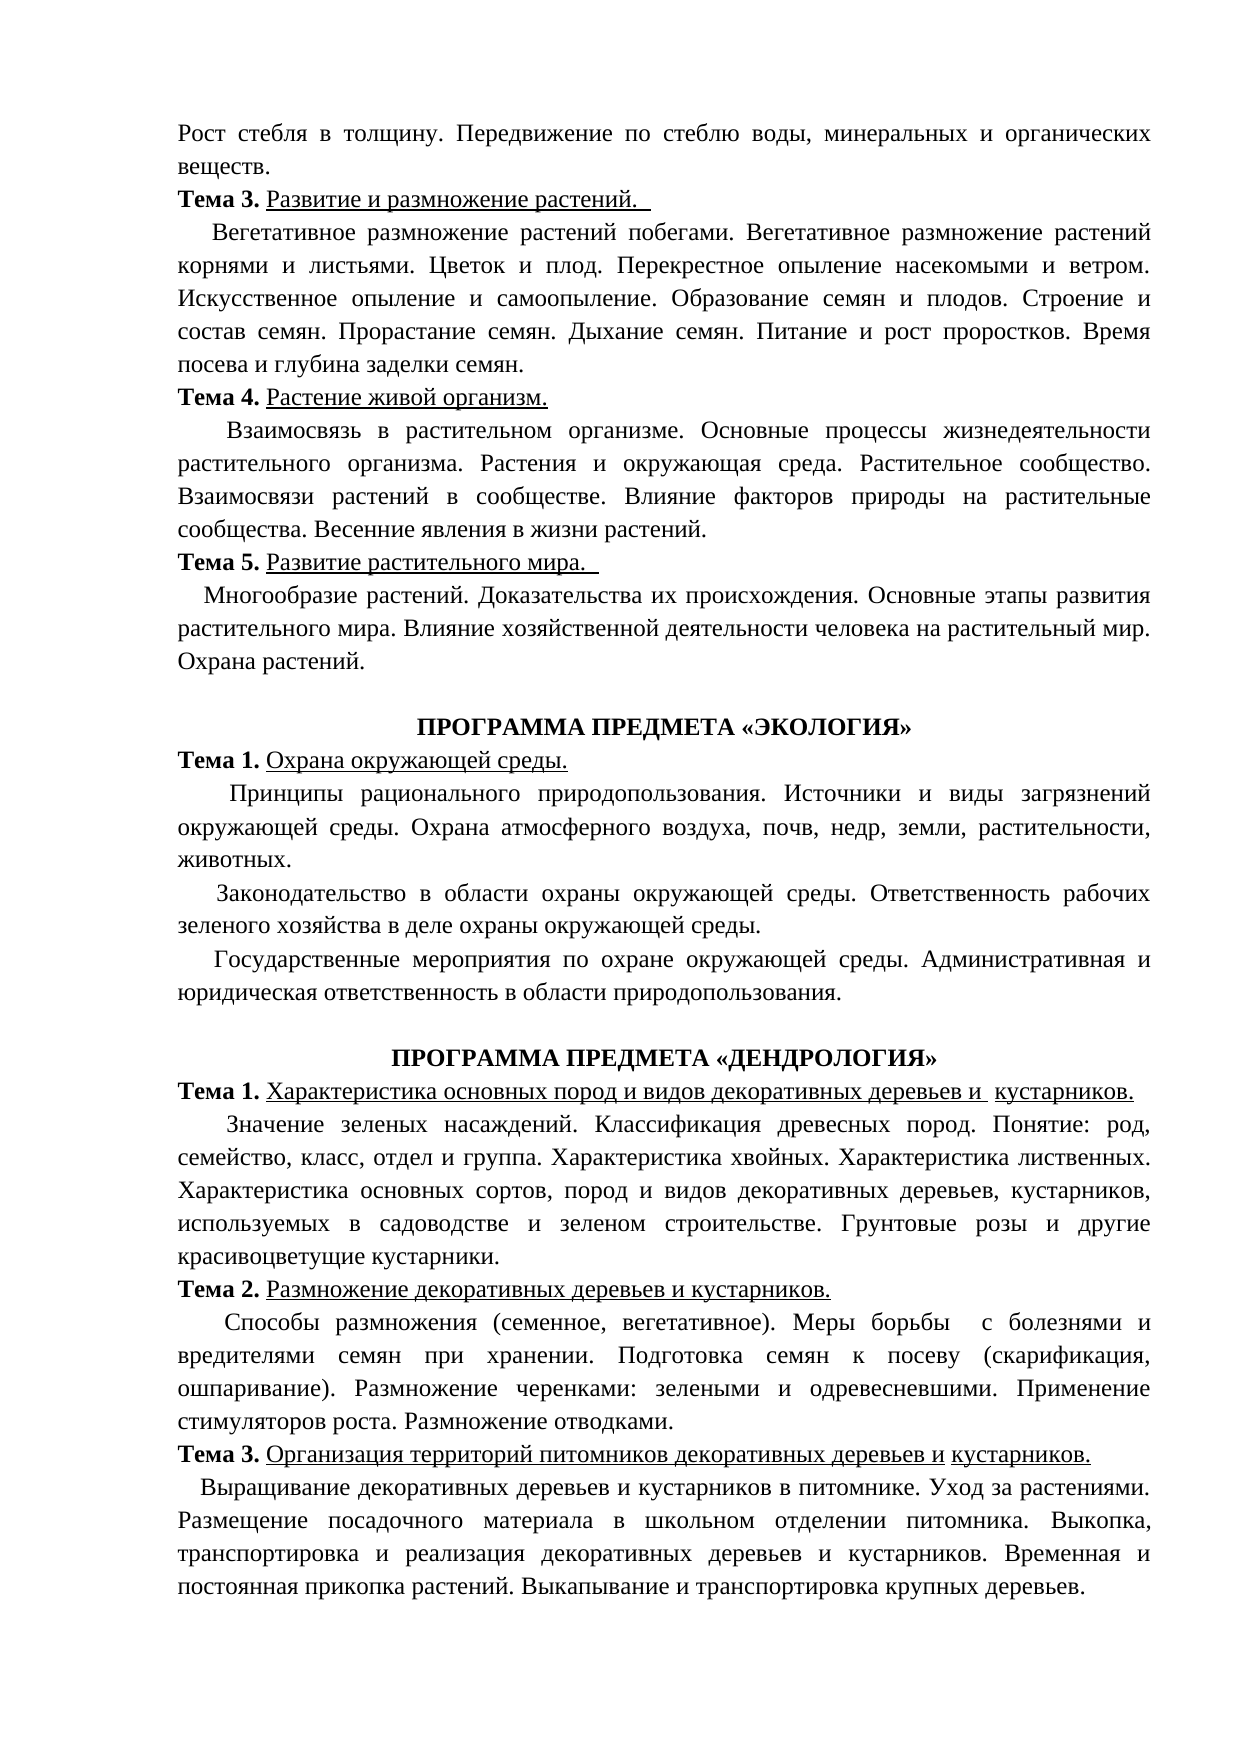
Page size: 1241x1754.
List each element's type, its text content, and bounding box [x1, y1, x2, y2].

text Тема 3. Организация территорий питомников декоративных деревьев и кустарников. [177, 1439, 1152, 1468]
text Государственные мероприятия по охране окружающей среды. Административная и юридическая ответственность в области природопользования. [177, 944, 1152, 1005]
text Тема 1. Охрана окружающей среды. [177, 746, 1152, 774]
text Тема 5. Развитие растительного мира. [177, 547, 1152, 576]
text Тема 4. Растение живой организм. [177, 382, 1152, 411]
text Взаимосвязь в растительном организме. Основные процессы жизнедеятельности растительного организма. Растения и окружающая среда. Растительное сообщество. Взаимосвязи растений в сообществе. Влияние факторов природы на растительные сообщества. Весенние явления в жизни растений. [177, 415, 1152, 543]
text Тема 3. Развитие и размножение растений. [177, 184, 1152, 213]
text ПРОГРАММА ПРЕДМЕТА «ДЕНДРОЛОГИЯ» [177, 1043, 1152, 1071]
text Вегетативное размножение растений побегами. Вегетативное размножение растений корнями и листьями. Цветок и плод. Перекрестное опыление насекомыми и ветром. Искусственное опыление и самоопыление. Образование семян и плодов. Строение и состав семян. Прорастание семян. Дыхание семян. Питание и рост проростков. Время посева и глубина заделки семян. [177, 217, 1152, 378]
text ПРОГРАММА ПРЕДМЕТА «ЭКОЛОГИЯ» [177, 712, 1152, 741]
text Тема 1. Характеристика основных пород и видов декоративных деревьев и кустарников. [177, 1076, 1152, 1104]
text Многообразие растений. Доказательства их происхождения. Основные этапы развития растительного мира. Влияние хозяйственной деятельности человека на растительный мир. Охрана растений. [177, 580, 1152, 675]
text Значение зеленых насаждений. Классификация древесных пород. Понятие: род, семейство, класс, отдел и группа. Характеристика хвойных. Характеристика лиственных. Характеристика основных сортов, пород и видов декоративных деревьев, кустарников, используемых в садоводстве и зеленом строительстве. Грунтовые розы и другие красивоцветущие кустарники. [177, 1109, 1152, 1269]
text Тема 2. Размножение декоративных деревьев и кустарников. [177, 1274, 1152, 1303]
text Принципы рационального природопользования. Источники и виды загрязнений окружающей среды. Охрана атмосферного воздуха, почв, недр, земли, растительности, животных. [177, 778, 1152, 873]
text Способы размножения (семенное, вегетативное). Меры борьбы с болезнями и вредителями семян при хранении. Подготовка семян к посеву (скарификация, ошпаривание). Размножение черенками: зелеными и одревесневшими. Применение стимуляторов роста. Размножение отводками. [177, 1307, 1152, 1435]
text Законодательство в области охраны окружающей среды. Ответственность рабочих зеленого хозяйства в деле охраны окружающей среды. [177, 878, 1152, 939]
text Выращивание декоративных деревьев и кустарников в питомнике. Уход за растениями. Размещение посадочного материала в школьном отделении питомника. Выкопка, транспортировка и реализация декоративных деревьев и кустарников. Временная и постоянная прикопка растений. Выкапывание и транспортировка крупных деревьев. [177, 1472, 1152, 1600]
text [177, 118, 1152, 180]
